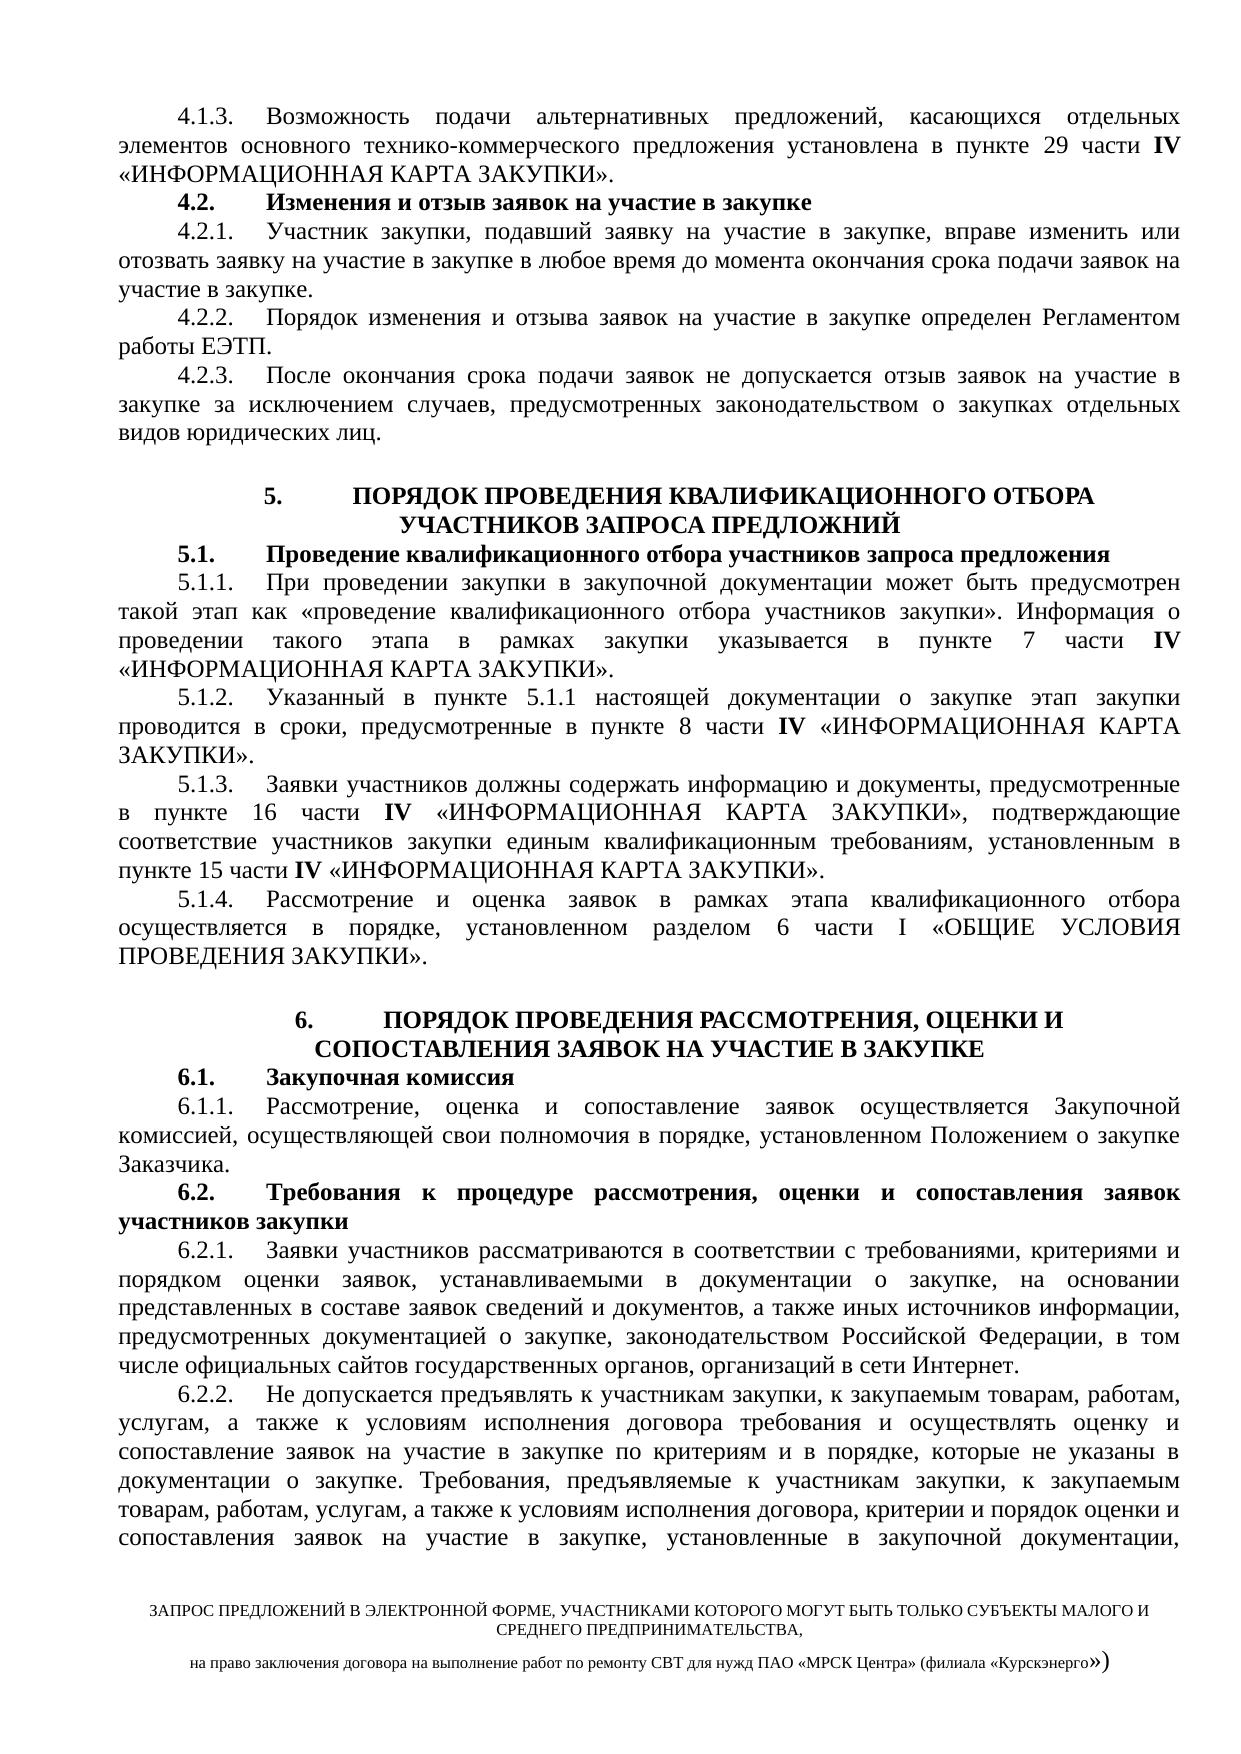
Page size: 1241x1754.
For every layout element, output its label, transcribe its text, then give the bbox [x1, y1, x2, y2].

subtitle Порядок изменения и отзыва заявок на участие в закупке определен Регламентом работы ЕЭТП. [118, 302, 1181, 360]
subtitle Рассмотрение, оценка и сопоставление заявок осуществляется Закупочной комиссией, осуществляющей свои полномочия в порядке, установленном Положением о закупке Заказчика. [118, 1091, 1181, 1177]
subtitle ПОРЯДОК ПРОВЕДЕНИЯ КВАЛИФИКАЦИОННОГО ОТБОРА УЧАСТНИКОВ ЗАПРОСА ПРЕДЛОЖНИЙ [118, 481, 1181, 539]
subtitle Закупочная комиссия [118, 1062, 1181, 1091]
subtitle Проведение квалификационного отбора участников запроса предложения [118, 539, 1181, 567]
subtitle Указанный в пункте 5.1.1 настоящей документации о закупке этап закупки проводится в сроки, предусмотренные в пункте 8 части IV «ИНФОРМАЦИОННАЯ КАРТА ЗАКУПКИ». [118, 682, 1181, 769]
subtitle ПОРЯДОК ПРОВЕДЕНИЯ РАССМОТРЕНИЯ, ОЦЕНКИ И СОПОСТАВЛЕНИЯ ЗАЯВОК НА УЧАСТИЕ В ЗАКУПКЕ [118, 1005, 1181, 1062]
subtitle Заявки участников рассматриваются в соответствии с требованиями, критериями и порядком оценки заявок, устанавливаемыми в документации о закупке, на основании представленных в составе заявок сведений и документов, а также иных источников информации, предусмотренных документацией о закупке, законодательством Российской Федерации, в том числе официальных сайтов государственных органов, организаций в сети Интернет. [118, 1235, 1181, 1379]
subtitle Возможность подачи альтернативных предложений, касающихся отдельных элементов основного технико-коммерческого предложения установлена в пункте 29 части IV «ИНФОРМАЦИОННАЯ КАРТА ЗАКУПКИ». [118, 101, 1181, 187]
subtitle Участник закупки, подавший заявку на участие в закупке, вправе изменить или отозвать заявку на участие в закупке в любое время до момента окончания срока подачи заявок на участие в закупке. [118, 216, 1181, 302]
subtitle Требования к процедуре рассмотрения, оценки и сопоставления заявок участников закупки [118, 1177, 1181, 1235]
subtitle После окончания срока подачи заявок не допускается отзыв заявок на участие в закупке за исключением случаев, предусмотренных законодательством о закупках отдельных видов юридических лиц. [118, 360, 1181, 446]
subtitle При проведении закупки в закупочной документации может быть предусмотрен такой этап как «проведение квалификационного отбора участников закупки». Информация о проведении такого этапа в рамках закупки указывается в пункте 7 части IV «ИНФОРМАЦИОННАЯ КАРТА ЗАКУПКИ». [118, 567, 1181, 682]
subtitle Заявки участников должны содержать информацию и документы, предусмотренные в пункте 16 части IV «ИНФОРМАЦИОННАЯ КАРТА ЗАКУПКИ», подтверждающие соответствие участников закупки единым квалификационным требованиям, установленным в пункте 15 части IV «ИНФОРМАЦИОННАЯ КАРТА ЗАКУПКИ». [118, 769, 1181, 884]
subtitle Изменения и отзыв заявок на участие в закупке [118, 187, 1181, 216]
subtitle Рассмотрение и оценка заявок в рамках этапа квалификационного отбора осуществляется в порядке, установленном разделом 6 части I «ОБЩИЕ УСЛОВИЯ ПРОВЕДЕНИЯ ЗАКУПКИ». [118, 884, 1181, 970]
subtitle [118, 1379, 1181, 1551]
